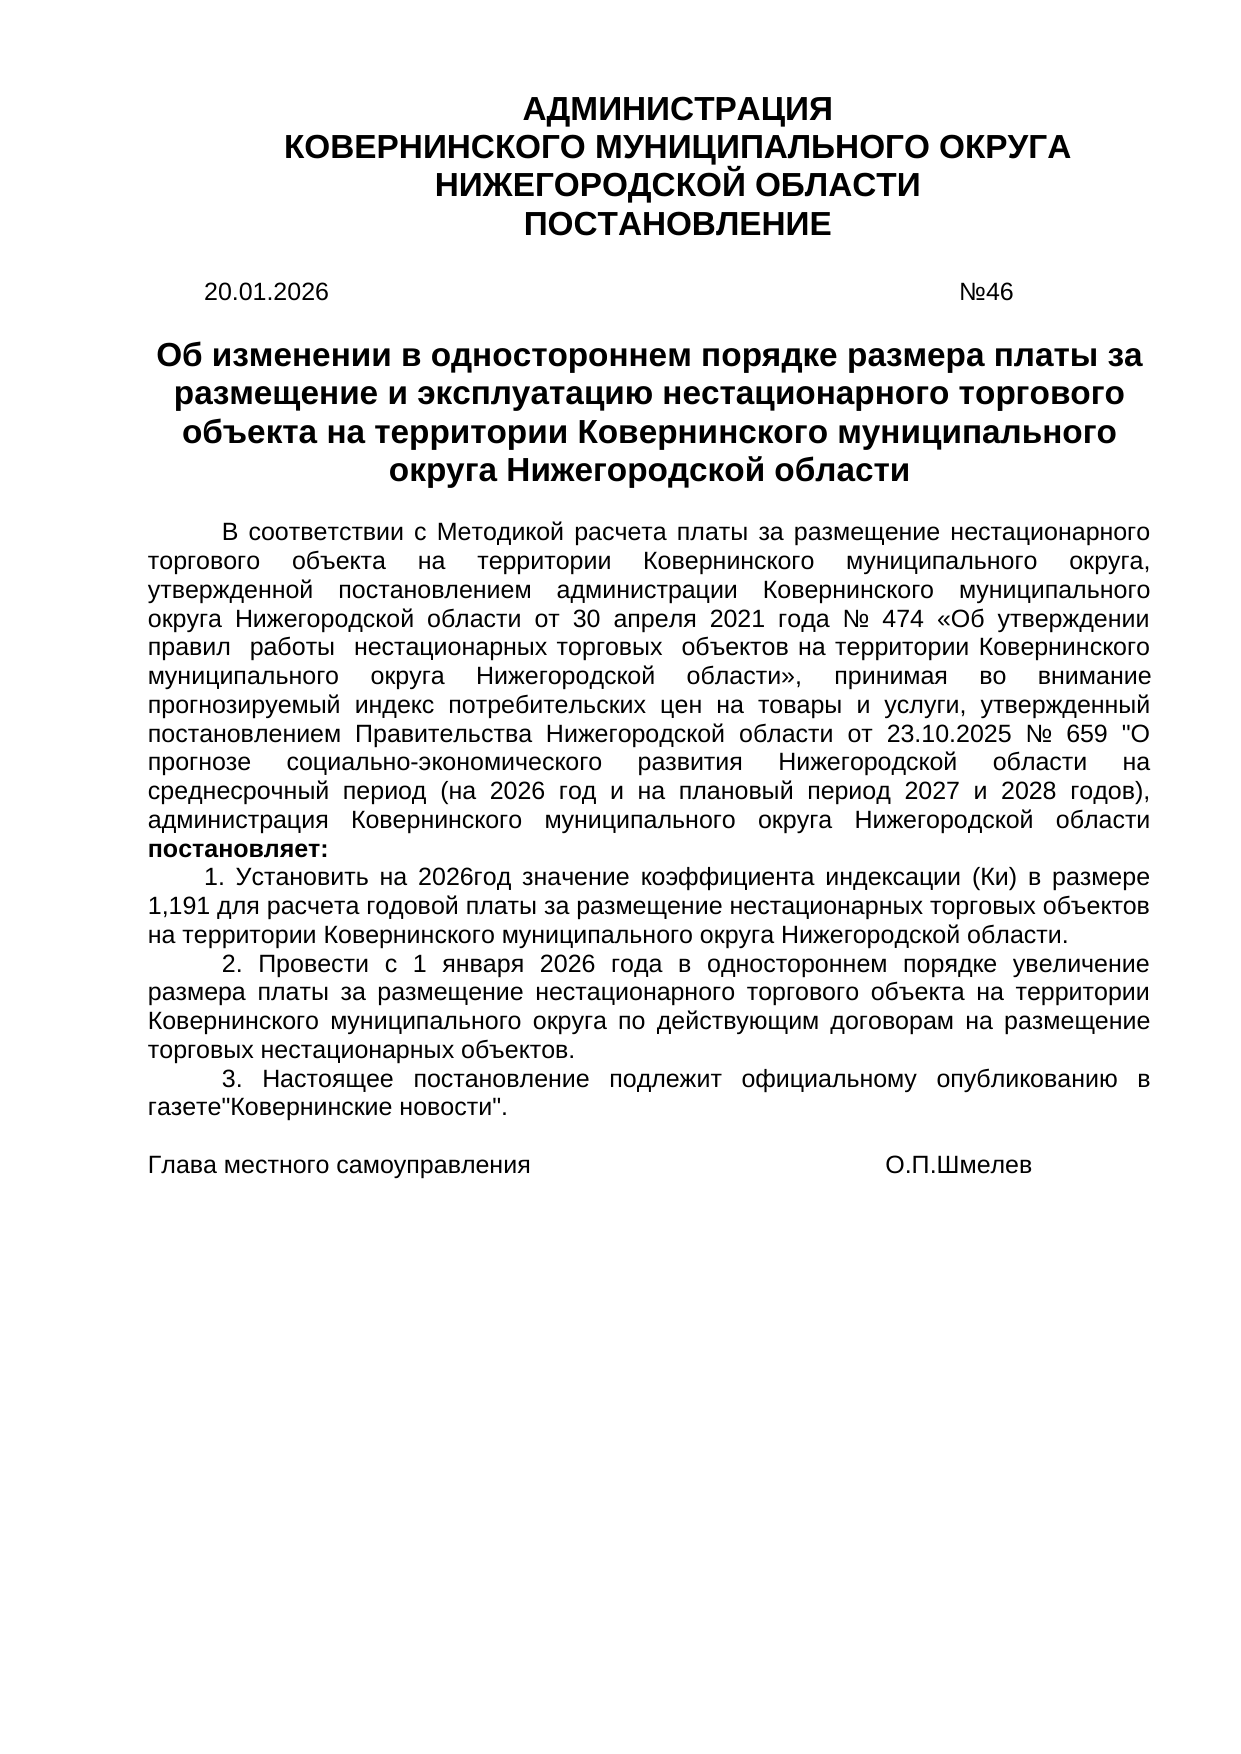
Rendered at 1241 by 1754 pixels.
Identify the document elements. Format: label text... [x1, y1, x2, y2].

text 3. Настоящее постановление подлежит официальному опубликованию в газете"Ковернинские новости". [148, 1064, 1152, 1121]
text Об изменении в одностороннем порядке размера платы за размещение и эксплуатацию нестационарного торгового объекта на территории Ковернинского муниципального округа Нижегородской области [148, 335, 1152, 489]
text В соответствии с Методикой расчета платы за размещение нестационарного торгового объекта на территории Ковернинского муниципального округа, утвержденной постановлением администрации Ковернинского муниципального округа Нижегородской области от 30 апреля 2021 года № 474 «Об утверждении правил работы нестационарных торговых объектов на территории Ковернинского муниципального округа Нижегородской области», принимая во внимание прогнозируемый индекс потребительских цен на товары и услуги, утвержденный постановлением Правительства Нижегородской области от 23.10.2025 № 659 "О прогнозе социально-экономического развития Нижегородской области на среднесрочный период (на 2026 год и на плановый период 2027 и 2028 годов), администрация Ковернинского муниципального округа Нижегородской области постановляет: [148, 517, 1152, 862]
text 1. Установить на 2026год значение коэффициента индексации (Ки) в размере 1,191 для расчета годовой платы за размещение нестационарных торговых объектов на территории Ковернинского муниципального округа Нижегородской области. [148, 862, 1152, 949]
text 2. Провести с 1 января 2026 года в одностороннем порядке увеличение размера платы за размещение нестационарного торгового объекта на территории Ковернинского муниципального округа по действующим договорам на размещение торговых нестационарных объектов. [148, 949, 1152, 1064]
text АДМИНИСТРАЦИЯ [148, 89, 1152, 127]
text 20.01.2026 №46 [148, 277, 1152, 306]
text Глава местного самоуправления О.П.Шмелев [148, 1150, 1152, 1179]
subtitle ПОСТАНОВЛЕНИЕ [148, 204, 1152, 242]
text КОВЕРНИНСКОГО МУНИЦИПАЛЬНОГО ОКРУГА [148, 127, 1152, 166]
text НИЖЕГОРОДСКОЙ ОБЛАСТИ [148, 166, 1152, 204]
